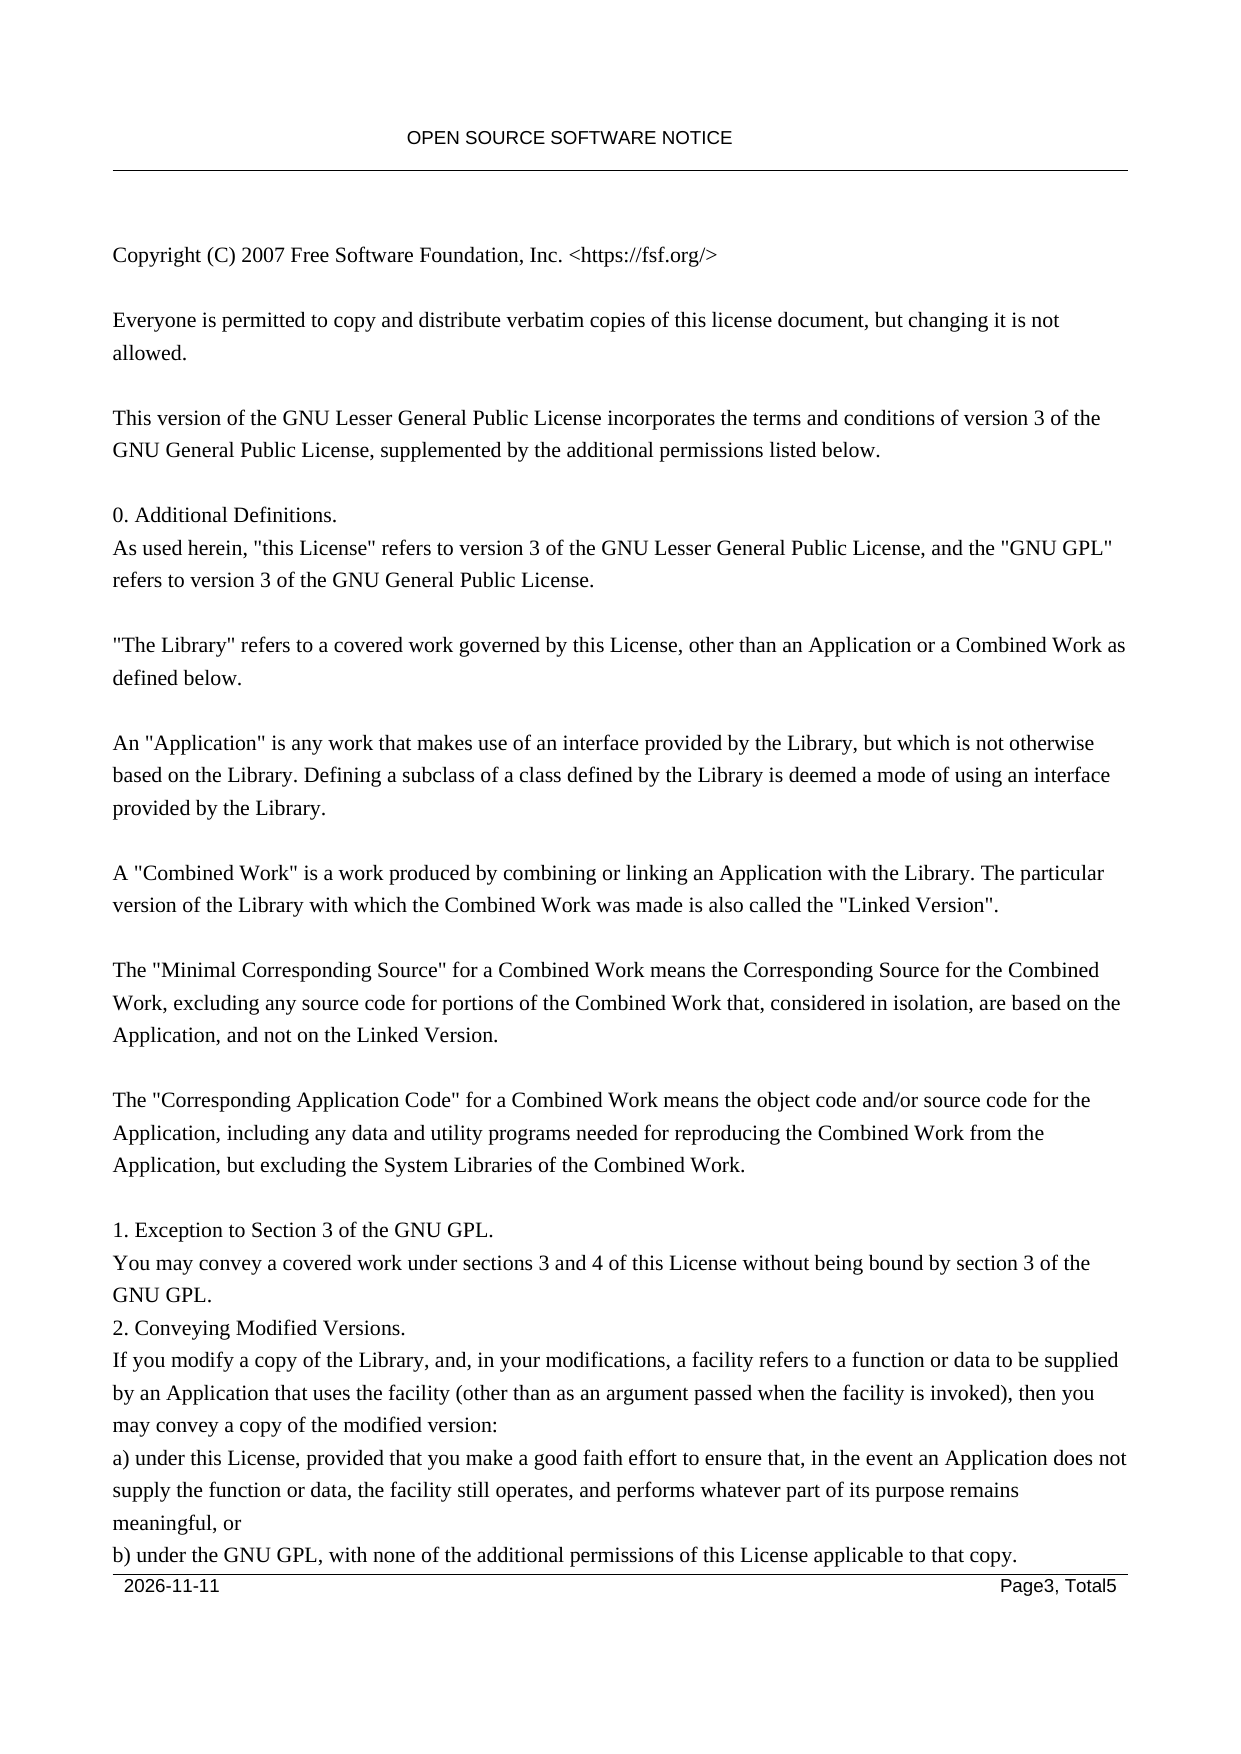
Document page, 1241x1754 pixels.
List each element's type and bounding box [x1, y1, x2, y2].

text [112, 206, 1128, 1571]
